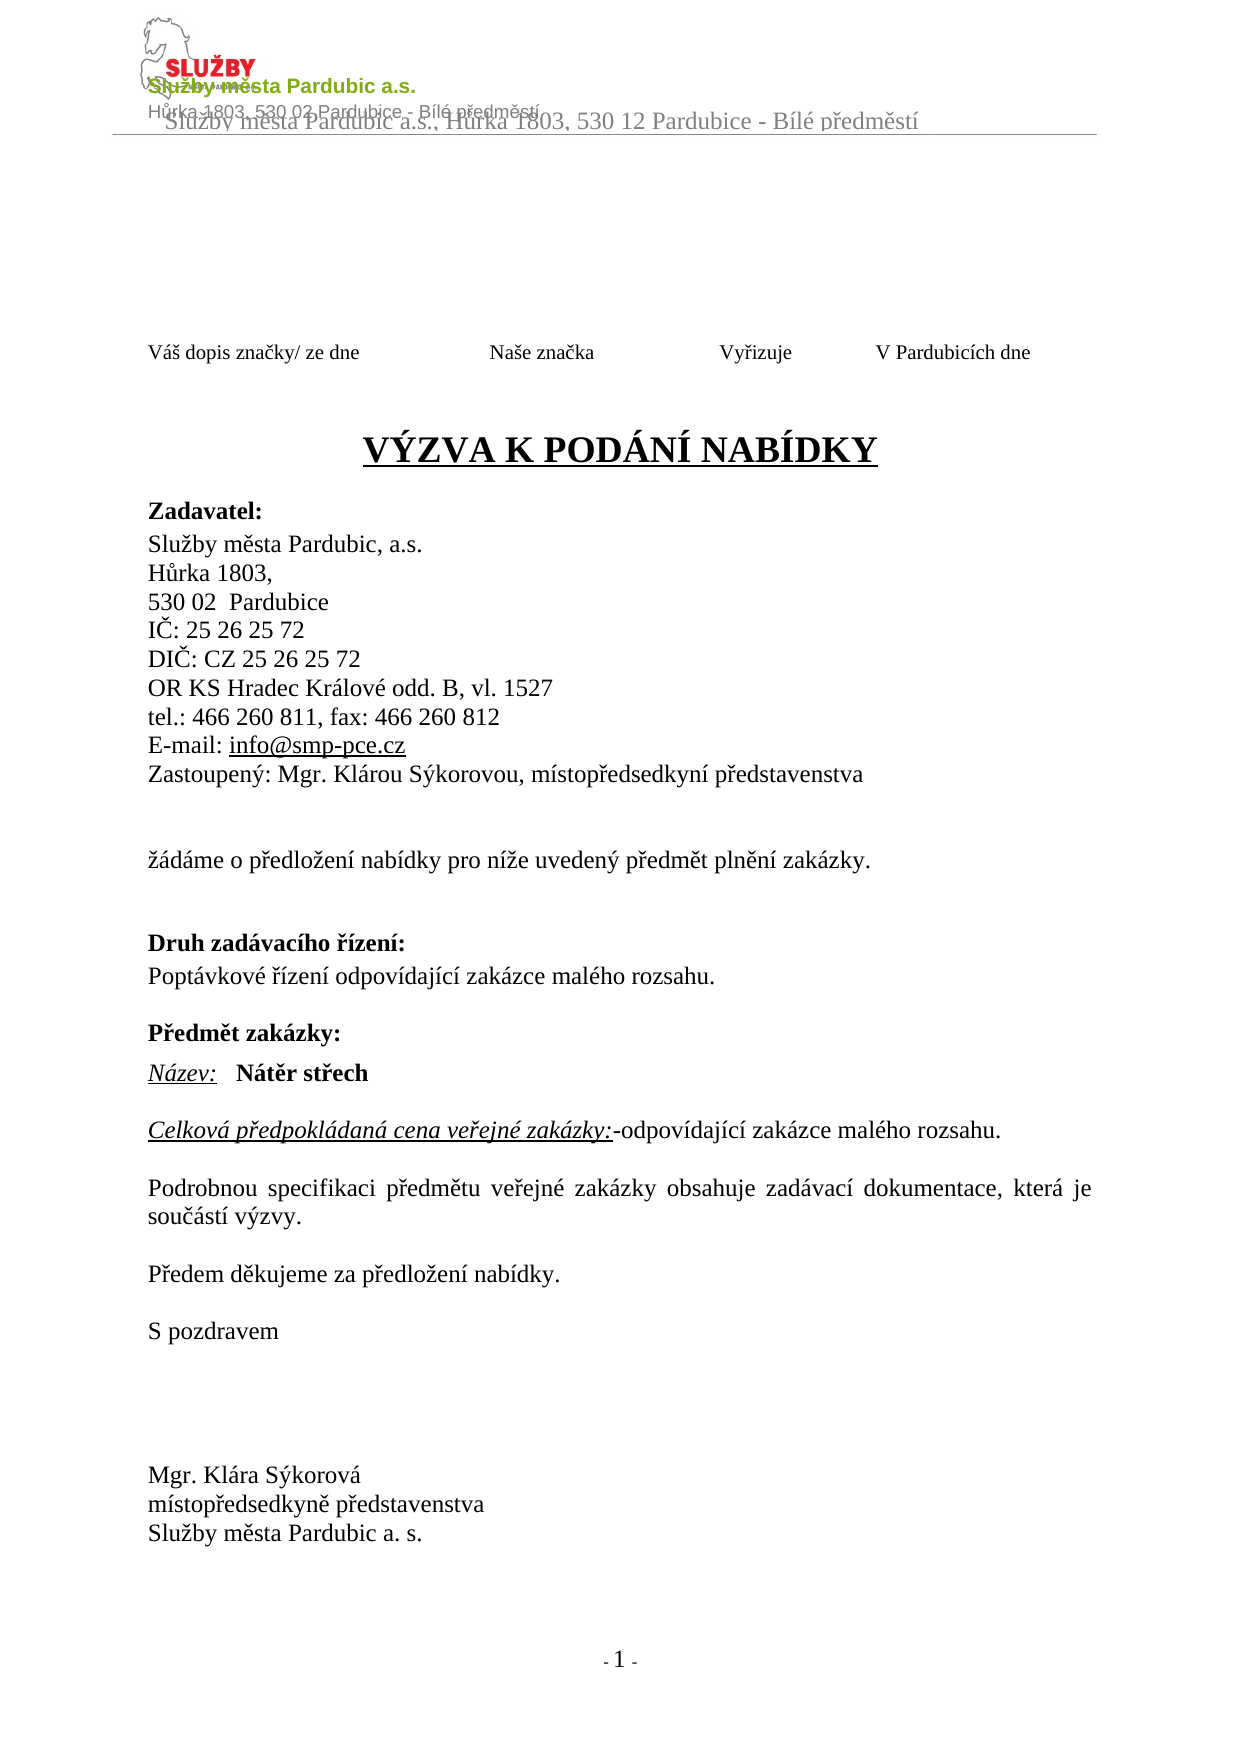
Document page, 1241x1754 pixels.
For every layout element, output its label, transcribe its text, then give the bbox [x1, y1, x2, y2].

text Název: Nátěr střech [148, 1058, 1092, 1086]
text E-mail: info@smp-pce.cz [148, 730, 1092, 759]
text žádáme o předložení nabídky pro níže uvedený předmět plnění zakázky. [148, 845, 1092, 874]
text Podrobnou specifikaci předmětu veřejné zakázky obsahuje zadávací dokumentace, která je součástí výzvy. [148, 1173, 1092, 1230]
text Poptávkové řízení odpovídající zakázce malého rozsahu. [148, 961, 1092, 989]
subtitle Druh zadávacího řízení: [148, 928, 1092, 957]
text 530 02 Pardubice [148, 587, 1092, 615]
text OR KS Hradec Králové odd. B, vl. 1527 [148, 673, 1092, 702]
text tel.: 466 260 811, fax: 466 260 812 [148, 702, 1092, 730]
text Služby města Pardubic, a.s. [148, 529, 1092, 558]
text Celková předpokládaná cena veřejné zakázky:-odpovídající zakázce malého rozsahu. [148, 1115, 1092, 1144]
picture [78, 9, 1135, 150]
text Služby města Pardubic a. s. [148, 1518, 1092, 1546]
text DIČ: CZ 25 26 25 72 [148, 644, 1092, 673]
text IČ: 25 26 25 72 [148, 615, 1092, 644]
text Hůrka 1803, [148, 558, 1092, 587]
subtitle VÝZVA K PODÁNÍ NABÍDKY [148, 428, 1092, 471]
text Váš dopis značky/ ze dne Naše značka Vyřizuje V Pardubicích dne [148, 340, 1092, 364]
text Předem děkujeme za předložení nabídky. [148, 1259, 1092, 1288]
text Mgr. Klára Sýkorová [148, 1460, 1092, 1489]
text S pozdravem [148, 1316, 1092, 1345]
text místopředsedkyně představenstva [148, 1489, 1092, 1518]
text Zastoupený: Mgr. Klárou Sýkorovou, místopředsedkyní představenstva [148, 759, 1092, 788]
subtitle Zadavatel: [148, 496, 1092, 525]
subtitle Předmět zakázky: [148, 1018, 1092, 1047]
